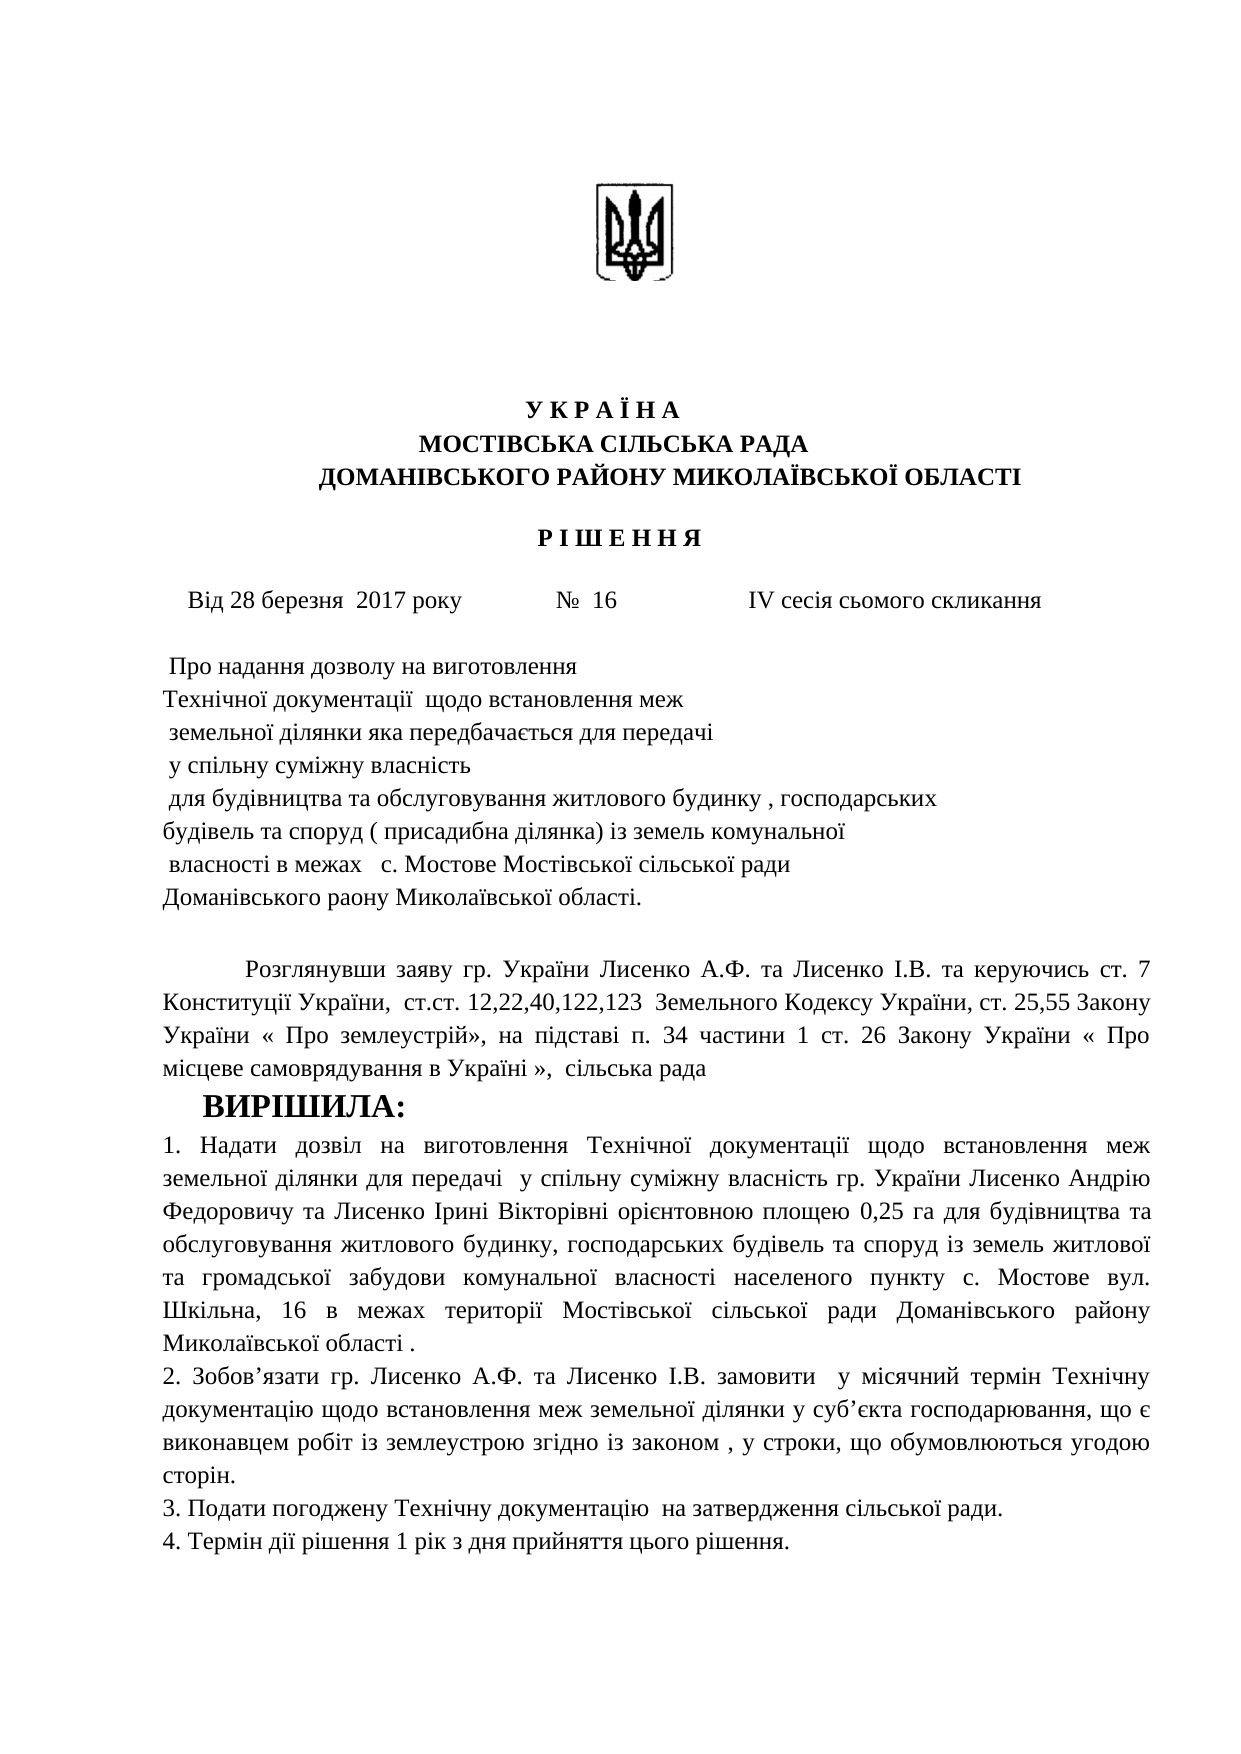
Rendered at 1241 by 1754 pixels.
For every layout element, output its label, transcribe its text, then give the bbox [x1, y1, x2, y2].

text Про надання дозволу на виготовлення [162, 651, 1152, 680]
text Від 28 березня 2017 року № 16 ІV сесія сьомого скликання [162, 585, 1152, 614]
text 1. Надати дозвіл на виготовлення Технічної документації щодо встановлення меж земельної ділянки для передачі у спільну суміжну власність гр. України Лисенко Андрію Федоровичу та Лисенко Ірині Вікторівні орієнтовною площею для будівництва та обслуговування житлового будинку, господарських будівель та споруд із земель житлової та громадської забудови комунальної власності населеного пункту с. Мостове вул. Шкільна, 16 в межах території Мостівської сільської ради Доманівського району Миколаївської області . [162, 1130, 1152, 1357]
text земельної ділянки яка передбачається для передачі [162, 717, 1152, 746]
text Розглянувши заяву гр. України Лисенко А.Ф. та Лисенко І.В. та керуючись ст. 7 Конституції України, ст.ст. 12,22,40,122,123 Земельного Кодексу України, ст. 25,55 Закону України « Про землеустрій», на підставі п. 34 частини 1 ст. 26 Закону України « Про місцеве самоврядування в Україні », сільська рада [162, 954, 1152, 1082]
text 2. Зобов’язати гр. Лисенко А.Ф. та Лисенко І.В. замовити у місячний термін Технічну документацію щодо встановлення меж земельної ділянки у суб’єкта господарювання, що є виконавцем робіт із землеустрою згідно із законом , у строки, що обумовлюються угодою сторін. [162, 1361, 1152, 1489]
text 3. Подати погоджену Технічну документацію на затвердження сільської ради. [162, 1493, 1152, 1522]
text у спільну суміжну власність [162, 750, 1152, 779]
text МОСТІВСЬКА СІЛЬСЬКА РАДА [162, 429, 1152, 457]
text Р І Ш Е Н Н Я [162, 523, 1152, 552]
text будівель та споруд ( присадибна ділянка) із земель комунальної [162, 816, 1152, 845]
text ДОМАНІВСЬКОГО РАЙОНУ МИКОЛАЇВСЬКОЇ ОБЛАСТІ [162, 462, 1152, 490]
text власності в межах с. Мостове Мостівської сільської ради [162, 849, 1152, 878]
text Доманівського раону Миколаївської області. [162, 882, 1152, 911]
text для будівництва та обслуговування житлового будинку , господарських [162, 783, 1152, 812]
text 4. Термін дії рішення 1 рік з дня прийняття цього рішення. [162, 1526, 1152, 1555]
text Технічної документації щодо встановлення меж [162, 684, 1152, 713]
text ВИРІШИЛА: [148, 1086, 1152, 1124]
text У К Р А Ї Н А [162, 396, 1152, 424]
